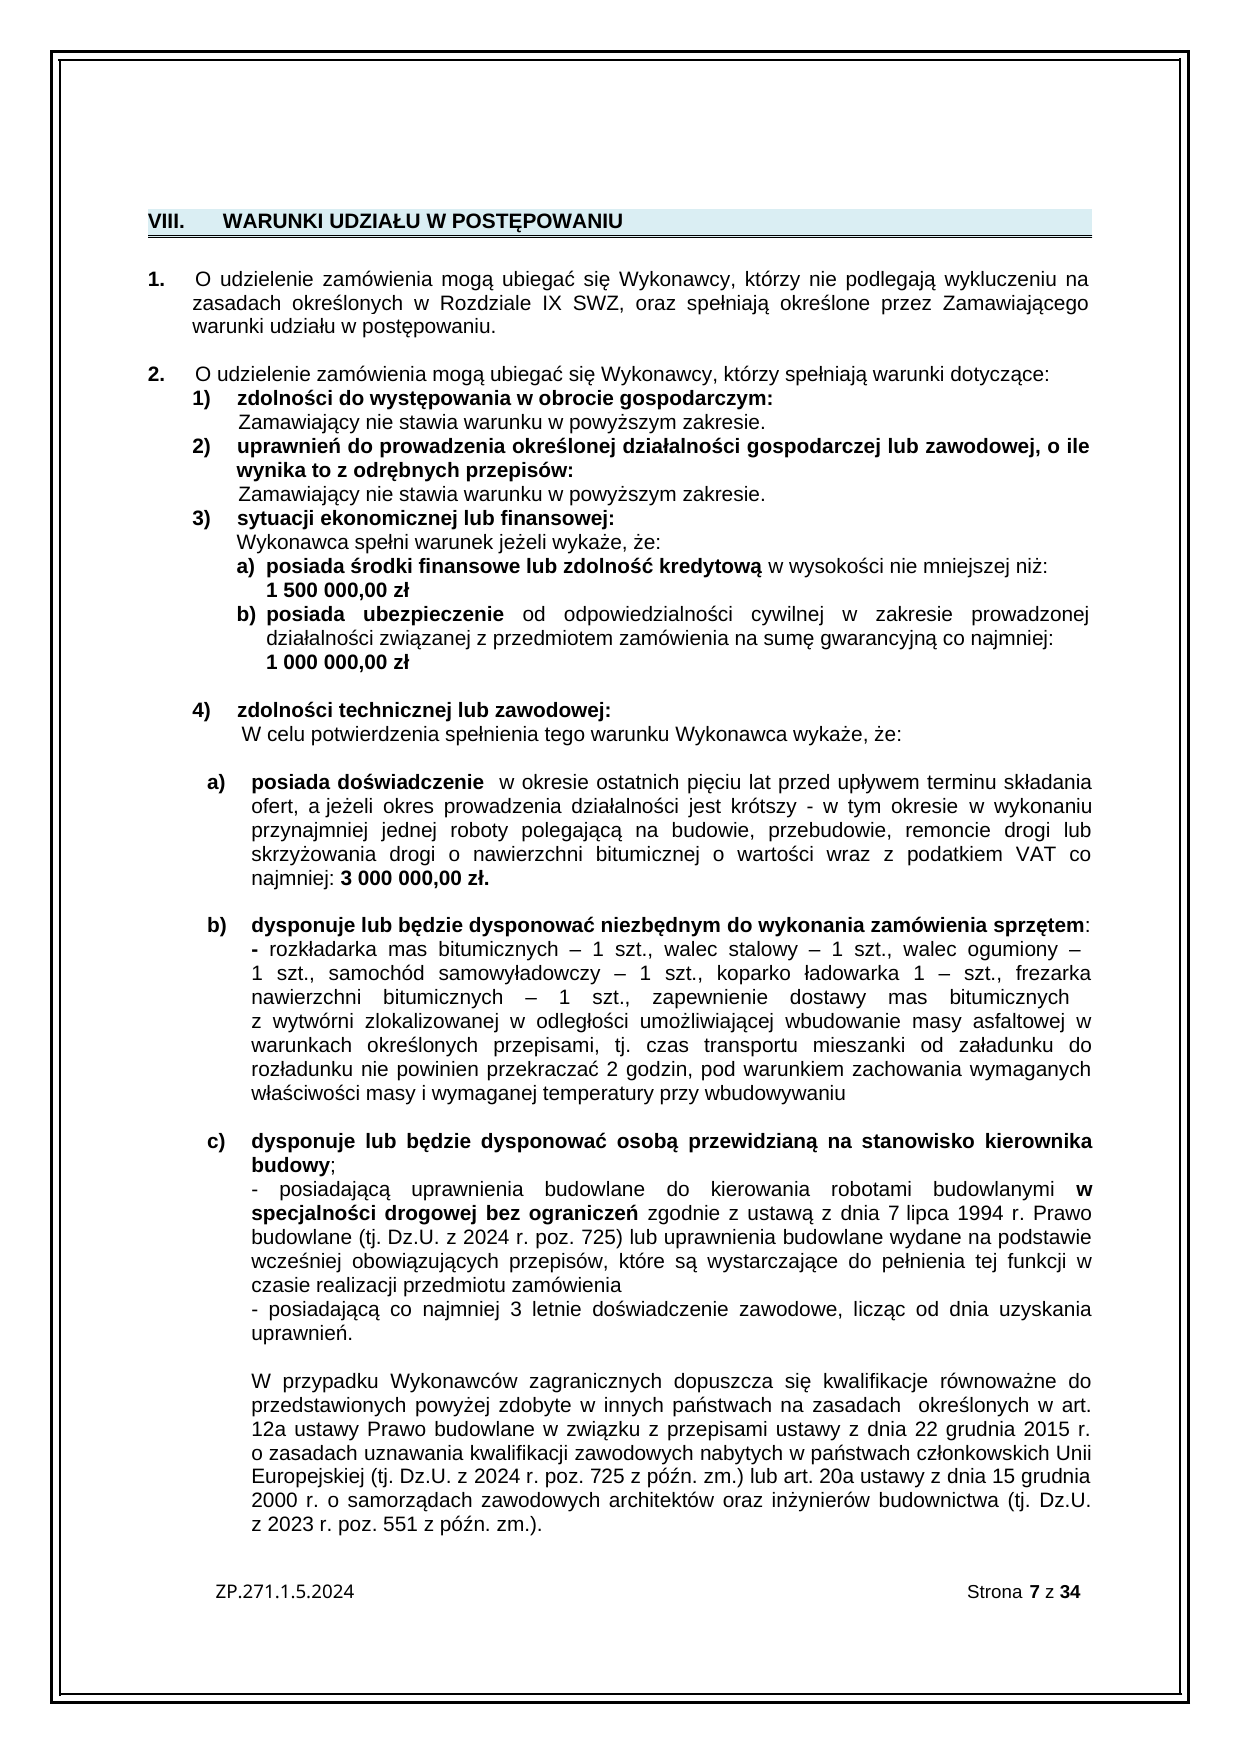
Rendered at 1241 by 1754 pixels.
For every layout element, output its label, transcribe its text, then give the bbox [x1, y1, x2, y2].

text 1 000 000,00 zł [266, 650, 1092, 674]
list zdolności technicznej lub zawodowej: [192, 698, 1090, 722]
list sytuacji ekonomicznej lub finansowej: [192, 506, 1090, 530]
list posiada środki finansowe lub zdolność kredytową w wysokości nie mniejszej niż: [236, 554, 1090, 578]
list - posiadającą co najmniej 3 letnie doświadczenie zawodowe, licząc od dnia uzyskania uprawnień. [251, 1297, 1092, 1344]
text Wykonawca spełni warunek jeżeli wykaże, że: [236, 530, 1090, 554]
text W celu potwierdzenia spełnienia tego warunku Wykonawca wykaże, że: [207, 722, 1092, 746]
list - posiadającą uprawnienia budowlane do kierowania robotami budowlanymi w specjalności drogowej bez ograniczeń zgodnie z ustawą z dnia 7 lipca 1994 r. Prawo budowlane (tj. Dz.U. z 2024 r. poz. 725) lub uprawnienia budowlane wydane na podstawie wcześniej obowiązujących przepisów, które są wystarczające do pełnienia tej funkcji w czasie realizacji przedmiotu zamówienia [251, 1177, 1092, 1297]
list uprawnień do prowadzenia określonej działalności gospodarczej lub zawodowej, o ile wynika to z odrębnych przepisów: [192, 434, 1090, 482]
list dysponuje lub będzie dysponować osobą przewidzianą na stanowisko kierownika budowy; [207, 1129, 1092, 1177]
list WARUNKI UDZIAŁU W POSTĘPOWANIU [148, 209, 1092, 235]
text - rozkładarka mas bitumicznych – 1 szt., walec stalowy – 1 szt., walec ogumiony – 1 szt., samochód samowyładowczy – 1 szt., koparko ładowarka 1 – szt., frezarka nawierzchni bitumicznych – 1 szt., zapewnienie dostawy mas bitumicznych z wytwórni zlokalizowanej w odległości umożliwiającej wbudowanie masy asfaltowej w warunkach określonych przepisami, tj. czas transportu mieszanki od załadunku do rozładunku nie powinien przekraczać 2 godzin, pod warunkiem zachowania wymaganych właściwości masy i wymaganej temperatury przy wbudowywaniu [251, 937, 1092, 1105]
text Zamawiający nie stawia warunku w powyższym zakresie. [238, 410, 1090, 434]
list dysponuje lub będzie dysponować niezbędnym do wykonania zamówienia sprzętem: [207, 913, 1092, 937]
text Zamawiający nie stawia warunku w powyższym zakresie. [238, 482, 1090, 506]
list zdolności do występowania w obrocie gospodarczym: [192, 386, 1090, 410]
list posiada doświadczenie w okresie ostatnich pięciu lat przed upływem terminu składania ofert, a jeżeli okres prowadzenia działalności jest krótszy - w tym okresie w wykonaniu przynajmniej jednej roboty polegającą na budowie, przebudowie, remoncie drogi lub skrzyżowania drogi o nawierzchni bitumicznej o wartości wraz z podatkiem VAT co najmniej: 3 000 000,00 zł. [207, 769, 1092, 889]
list O udzielenie zamówienia mogą ubiegać się Wykonawcy, którzy spełniają warunki dotyczące: [148, 362, 1090, 386]
list posiada ubezpieczenie od odpowiedzialności cywilnej w zakresie prowadzonej działalności związanej z przedmiotem zamówienia na sumę gwarancyjną co najmniej: [236, 602, 1090, 650]
text 1 500 000,00 zł [266, 578, 1092, 602]
text W przypadku Wykonawców zagranicznych dopuszcza się kwalifikacje równoważne do przedstawionych powyżej zdobyte w innych państwach na zasadach określonych w art. 12a ustawy Prawo budowlane w związku z przepisami ustawy z dnia 22 grudnia 2015 r. o zasadach uznawania kwalifikacji zawodowych nabytych w państwach członkowskich Unii Europejskiej (tj. Dz.U. z 2024 r. poz. 725 z późn. zm.) lub art. 20a ustawy z dnia 15 grudnia 2000 r. o samorządach zawodowych architektów oraz inżynierów budownictwa (tj. Dz.U. z 2023 r. poz. 551 z późn. zm.). [251, 1368, 1092, 1536]
list O udzielenie zamówienia mogą ubiegać się Wykonawcy, którzy nie podlegają wykluczeniu na zasadach określonych w Rozdziale IX SWZ, oraz spełniają określone przez Zamawiającego warunki udziału w postępowaniu. [148, 266, 1090, 338]
